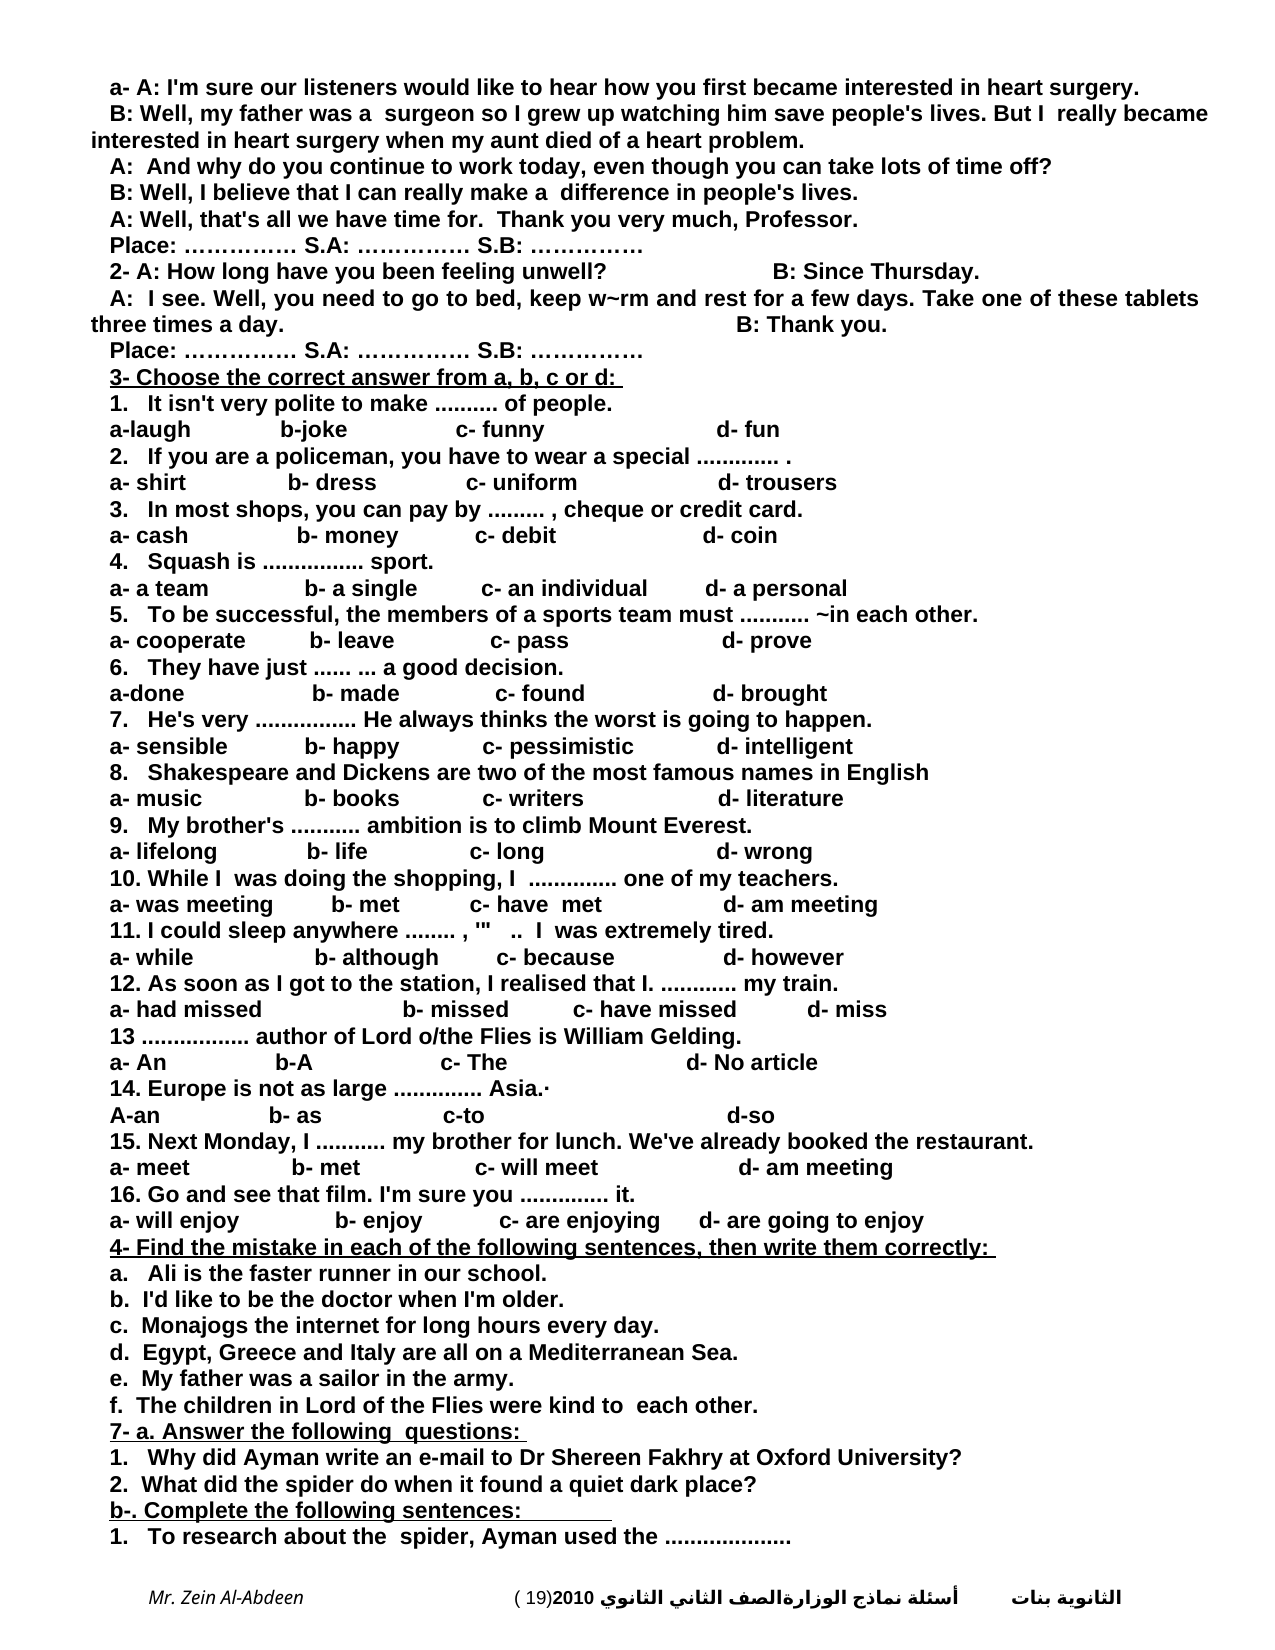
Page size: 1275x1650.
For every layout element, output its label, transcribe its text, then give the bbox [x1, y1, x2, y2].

text 2. If you are a policeman, you have to wear a special ............. . [91, 443, 1236, 469]
text a- An b-A c- The d- No article [91, 1049, 1236, 1075]
text 4- Find the mistake in each of the following sentences, then write them correctly: [91, 1233, 1236, 1260]
text a-laugh b-joke c- funny d- fun [91, 416, 1236, 443]
text B: Well, I believe that I can really make a difference in people's lives. [91, 179, 1236, 206]
text a- will enjoy b- enjoy c- are enjoying d- are going to enjoy [91, 1207, 1236, 1233]
text 8. Shakespeare and Dickens are two of the most famous names in English [91, 759, 1236, 785]
text 14. Europe is not as large .............. Asia.· [91, 1075, 1236, 1102]
text a- while b- although c- because d- however [91, 943, 1236, 970]
text f. The children in Lord of the Flies were kind to each other. [91, 1392, 1236, 1418]
text d. Egypt, Greece and Italy are all on a Mediterranean Sea. [91, 1339, 1236, 1365]
text a- had missed b- missed c- have missed d- miss [91, 996, 1236, 1023]
text a- sensible b- happy c- pessimistic d- intelligent [91, 733, 1236, 759]
text A-an b- as c-to d-so [91, 1102, 1236, 1128]
text A: I see. Well, you need to go to bed, keep w~rm and rest for a few days. Take one of these tablets three times a day. B: Thank you. [91, 285, 1202, 337]
text 4. Squash is ................ sport. [91, 548, 1236, 574]
text a- music b- books c- writers d- literature [91, 785, 1236, 812]
text a- lifelong b- life c- long d- wrong [91, 838, 1236, 864]
text 1. Why did Ayman write an e-mail to Dr Shereen Fakhry at Oxford University? [91, 1444, 1236, 1471]
text Place: …………… S.A: …………… S.B: …………… [91, 232, 1236, 258]
text 3- Choose the correct answer from a, b, c or d: [91, 364, 1236, 390]
text A: And why do you continue to work today, even though you can take lots of time off? [91, 153, 1236, 179]
text 3. In most shops, you can pay by ......... , cheque or credit card. [91, 496, 1236, 522]
text B: Well, my father was a surgeon so I grew up watching him save people's lives. But I really became interested in heart surgery when my aunt died of a heart problem. [91, 100, 1236, 153]
text a- a team b- a single c- an individual d- a personal [91, 574, 1236, 601]
text 7- a. Answer the following questions: [91, 1418, 1236, 1444]
text 2- A: How long have you been feeling unwell? B: Since Thursday. [91, 258, 1236, 285]
text a- shirt b- dress c- uniform d- trousers [91, 469, 1236, 496]
text a- A: I'm sure our listeners would like to hear how you first became interested in heart surgery. [91, 74, 1236, 100]
text b-. Complete the following sentences: [91, 1497, 1236, 1523]
text 2. What did the spider do when it found a quiet dark place? [91, 1471, 1236, 1497]
text 6. They have just ...... ... a good decision. [91, 654, 1236, 680]
text e. My father was a sailor in the army. [91, 1365, 1236, 1392]
text 1. It isn't very polite to make .......... of people. [91, 390, 1236, 416]
text 13 ................. author of Lord o/the Flies is William Gelding. [91, 1023, 1236, 1049]
text 10. While I was doing the shopping, I .............. one of my teachers. [91, 864, 1236, 891]
text A: Well, that's all we have time for. Thank you very much, Professor. [91, 206, 1236, 232]
text Place: …………… S.A: …………… S.B: …………… [91, 337, 1236, 364]
text b. I'd like to be the doctor when I'm older. [91, 1286, 1236, 1312]
text a- meet b- met c- will meet d- am meeting [91, 1154, 1236, 1181]
text a- cash b- money c- debit d- coin [91, 522, 1236, 548]
text a- was meeting b- met c- have met d- am meeting [91, 891, 1236, 917]
text 15. Next Monday, I ........... my brother for lunch. We've already booked the restaurant. [91, 1128, 1236, 1154]
text a- cooperate b- leave c- pass d- prove [91, 627, 1236, 654]
text 16. Go and see that film. I'm sure you .............. it. [91, 1181, 1236, 1207]
text 1. To research about the spider, Ayman used the .................... [91, 1523, 1236, 1550]
text 9. My brother's ........... ambition is to climb Mount Everest. [91, 812, 1236, 838]
text a-done b- made c- found d- brought [91, 680, 1236, 706]
text a. Ali is the faster runner in our school. [91, 1260, 1236, 1286]
text 11. I could sleep anywhere ........ , '" .. I was extremely tired. [91, 917, 1236, 943]
text 5. To be successful, the members of a sports team must ........... ~in each other. [91, 601, 1236, 627]
text 7. He's very ................ He always thinks the worst is going to happen. [91, 706, 1236, 733]
text c. Monajogs the internet for long hours every day. [91, 1312, 1236, 1339]
text 12. As soon as I got to the station, I realised that I. ............ my train. [91, 970, 1236, 996]
